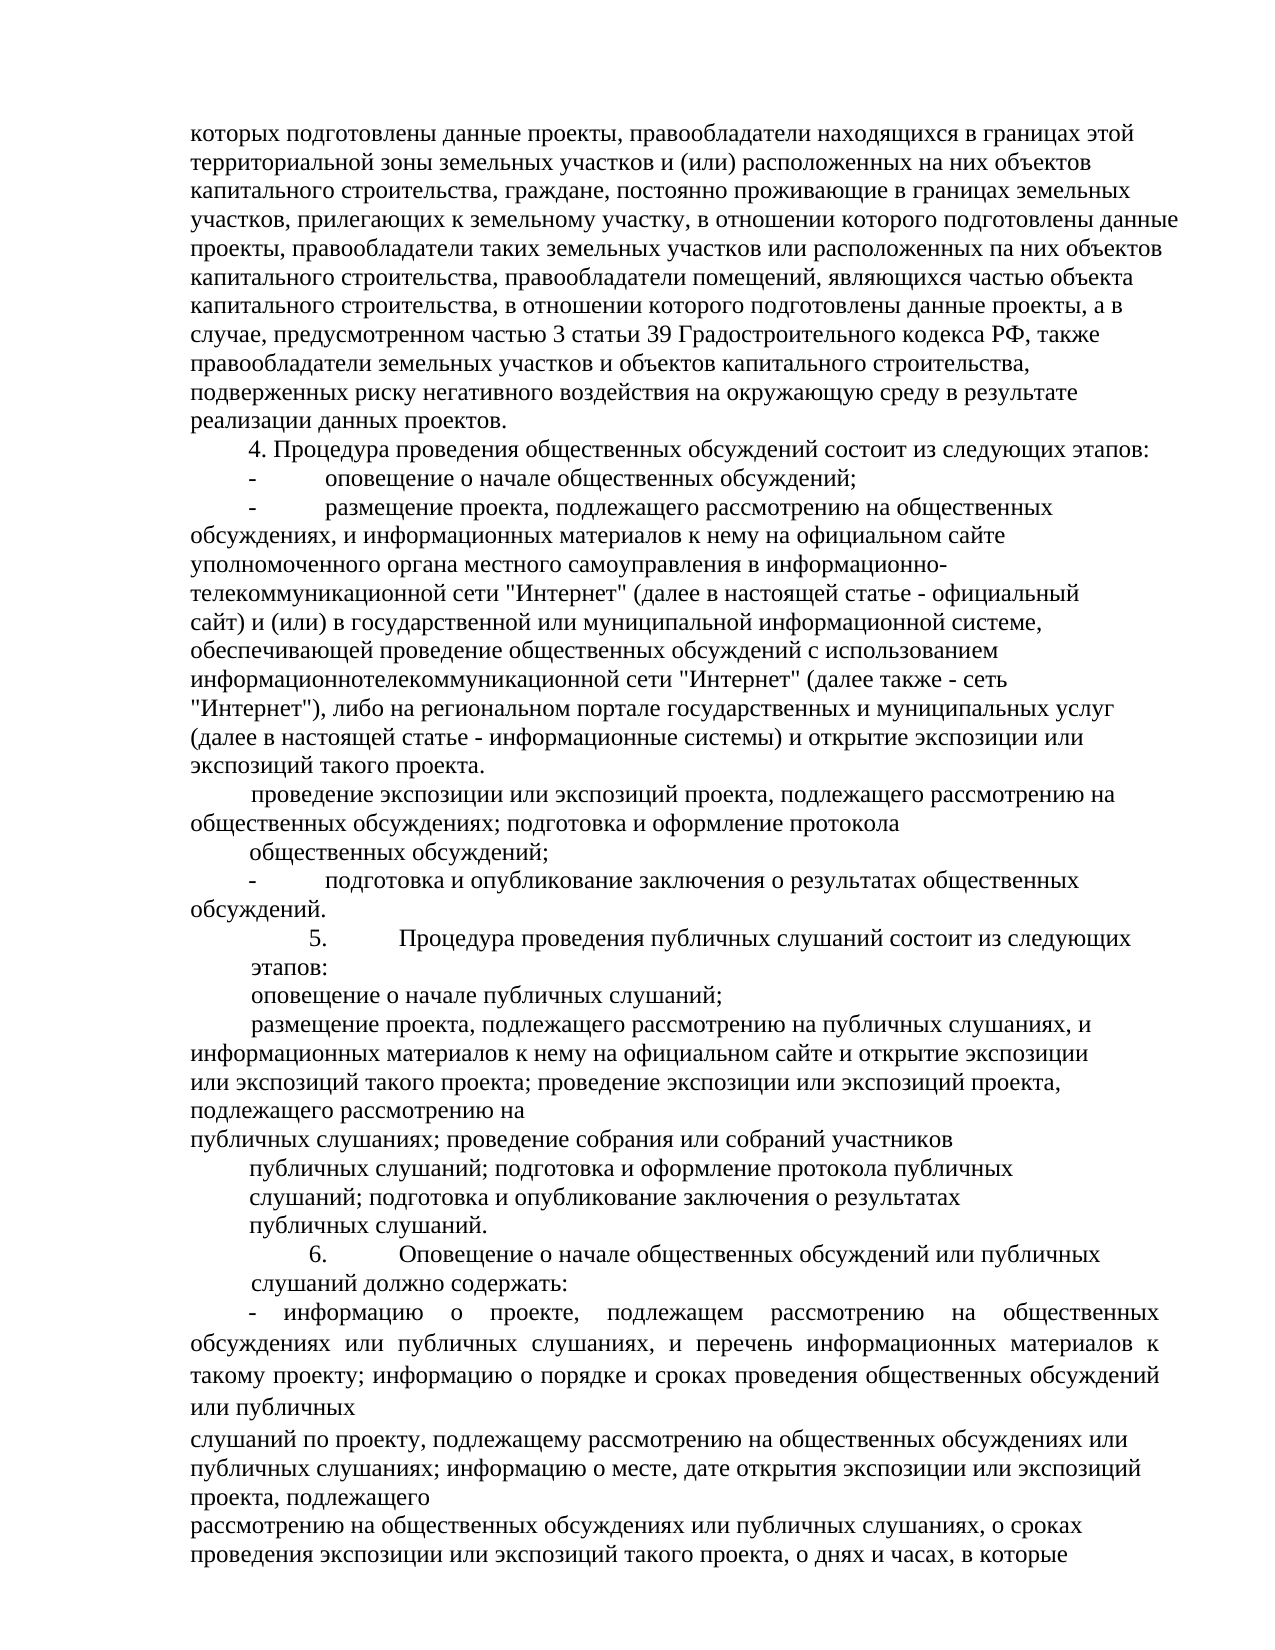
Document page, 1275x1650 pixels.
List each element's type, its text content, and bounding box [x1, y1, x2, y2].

list размещение проекта, подлежащего рассмотрению на общественных обсуждениях, и информационных материалов к нему на официальном сайте уполномоченного органа местного самоуправления в информационно- [190, 492, 1185, 578]
list оповещение о начале общественных обсуждений; [190, 463, 1185, 492]
text слушаний по проекту, подлежащему рассмотрению на общественных обсуждениях или публичных слушаниях; информацию о месте, дате открытия экспозиции или экспозиций проекта, подлежащего [190, 1424, 1152, 1511]
list подготовка и опубликование заключения о результатах общественных обсуждений. [190, 866, 1185, 923]
list Оповещение о начале общественных обсуждений или публичных слушаний должно содержать: [251, 1239, 1185, 1297]
list Процедура проведения публичных слушаний состоит из следующих этапов: [251, 923, 1185, 981]
text оповещение о начале публичных слушаний; [251, 981, 1185, 1009]
text общественных обсуждениях; подготовка и оформление протокола общественных обсуждений; [190, 808, 905, 866]
text телекоммуникационной сети "Интернет" (далее в настоящей статье - официальный сайт) и (или) в государственной или муниципальной информационной системе, обеспечивающей проведение общественных обсуждений с использованием [190, 578, 1123, 664]
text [190, 118, 1185, 434]
text размещение проекта, подлежащего рассмотрению на публичных слушаниях, и [251, 1009, 1185, 1038]
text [190, 1511, 1175, 1568]
text 4. Процедура проведения общественных обсуждений состоит из следующих этапов: [190, 434, 1164, 463]
text - информацию о проекте, подлежащем рассмотрению на общественных обсуждениях или публичных слушаниях, и перечень информационных материалов к такому проекту; информацию о порядке и сроках проведения общественных обсуждений или публичных [190, 1297, 1160, 1420]
text информационных материалов к нему на официальном сайте и открытие экспозиции или экспозиций такого проекта; проведение экспозиции или экспозиций проекта, подлежащего рассмотрению на [190, 1038, 1097, 1124]
text публичных слушаниях; проведение собрания или собраний участников публичных слушаний; подготовка и оформление протокола публичных слушаний; подготовка и опубликование заключения о результатах публичных слушаний. [190, 1124, 1048, 1239]
text информационнотелекоммуникационной сети "Интернет" (далее также - сеть "Интернет"), либо на региональном портале государственных и муниципальных услуг (далее в настоящей статье - информационные системы) и открытие экспозиции или экспозиций такого проекта. [190, 664, 1146, 779]
text проведение экспозиции или экспозиций проекта, подлежащего рассмотрению на [251, 779, 1185, 808]
